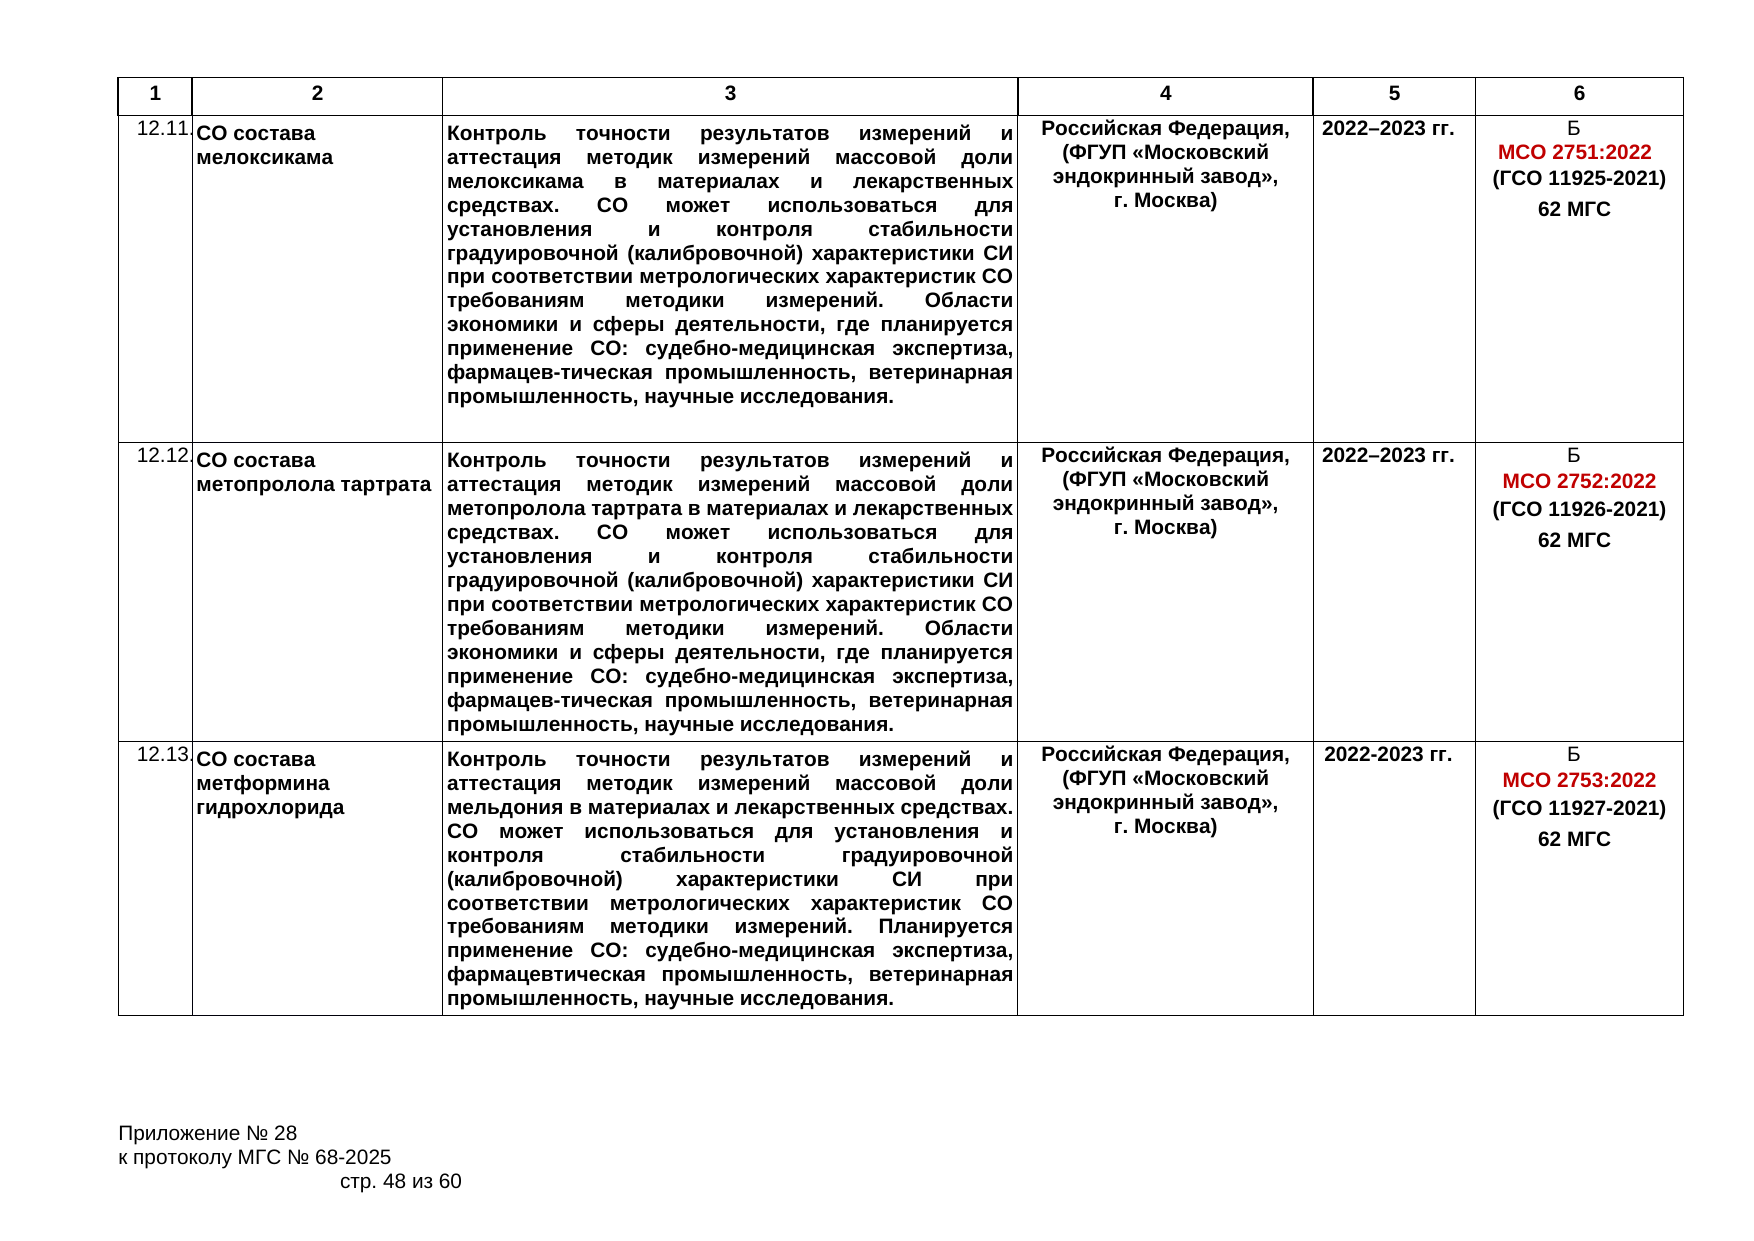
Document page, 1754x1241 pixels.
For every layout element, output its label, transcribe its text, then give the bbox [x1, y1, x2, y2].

table_cell Б МСО 2753:2022 (ГСО 11927-2021) 62 МГС [1476, 742, 1683, 1015]
table_cell СО состава мелоксикама [193, 116, 442, 442]
table_cell СО состава метопролола тартрата [193, 443, 442, 741]
table_cell Б МСО 2752:2022 (ГСО 11926-2021) 62 МГС [1476, 443, 1683, 741]
table_cell Контроль точности результатов измерений и аттестация методик измерений массовой доли метопролола тартрата в материалах и лекарственных средствах. СО может использоваться для установления и контроля стабильности градуировочной (калибровочной) характеристики СИ при соответствии метрологических характеристик СО требованиям методики измерений. Области экономики и сферы деятельности, где планируется применение СО: судебно-медицинская экспертиза, фармацев-тическая промышленность, ветеринарная промышленность, научные исследования. [443, 443, 1017, 741]
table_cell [1018, 742, 1313, 1015]
table_header 5 [1314, 78, 1475, 114]
table_cell [119, 443, 192, 741]
table_cell 2022–2023 гг. [1314, 443, 1475, 741]
table_header 1 [119, 78, 191, 114]
table_cell Российская Федерация, (ФГУП «Московский эндокринный завод», г. Москва) [1018, 116, 1313, 442]
table_cell СО состава метформина гидрохлорида [193, 742, 442, 1015]
table_cell Контроль точности результатов измерений и аттестация методик измерений массовой доли мелоксикама в материалах и лекарственных средствах. СО может использоваться для установления и контроля стабильности градуировочной (калибровочной) характеристики СИ при соответствии метрологических характеристик СО требованиям методики измерений. Области экономики и сферы деятельности, где планируется применение СО: судебно-медицинская экспертиза, фармацев-тическая промышленность, ветеринарная промышленность, научные исследования. [443, 116, 1017, 442]
table_cell 2022-2023 гг. [1314, 742, 1475, 1015]
table_header 3 [443, 78, 1017, 114]
table_cell Б МСО 2751:2022 (ГСО 11925-2021) 62 МГС [1476, 116, 1683, 442]
table_header 4 [1019, 78, 1312, 114]
table_cell Контроль точности результатов измерений и аттестация методик измерений массовой доли мельдония в материалах и лекарственных средствах. СО может использоваться для установления и контроля стабильности градуировочной (калибровочной) характеристики СИ при соответствии метрологических характеристик СО требованиям методики измерений. Планируется применение СО: судебно-медицинская экспертиза, фармацевтическая промышленность, ветеринарная промышленность, научные исследования. [443, 742, 1017, 1015]
table_cell Российская Федерация, (ФГУП «Московский эндокринный завод», г. Москва) [1018, 443, 1313, 741]
table_header 2 [193, 78, 442, 114]
table_header 6 [1476, 78, 1683, 114]
table_cell 2022–2023 гг. [1314, 116, 1475, 442]
table_cell [119, 116, 192, 442]
table_cell [119, 742, 192, 1015]
